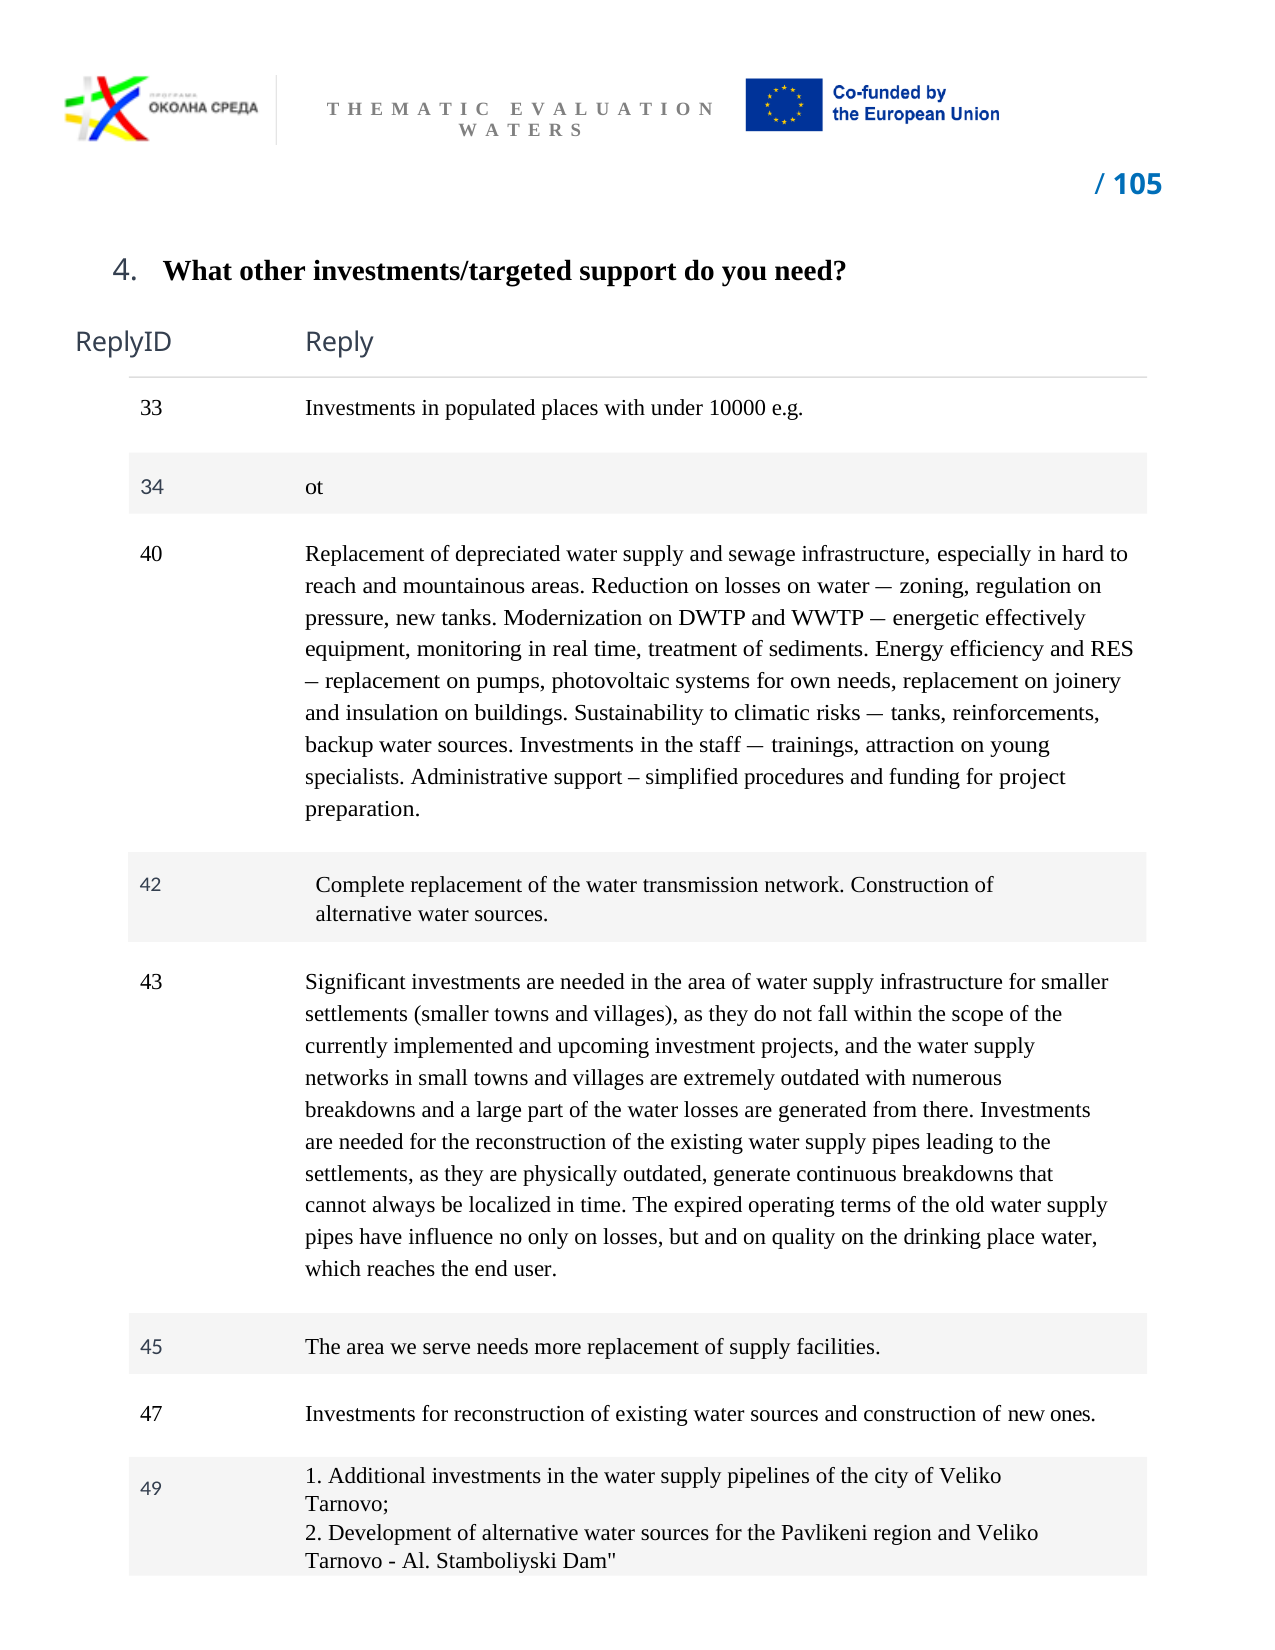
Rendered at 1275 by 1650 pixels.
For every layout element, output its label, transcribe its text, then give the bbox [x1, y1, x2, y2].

text 33 Investments in populated places with under 10000 e.g. [140, 394, 1162, 420]
text 43 Significant investments are needed in the area of water supply infrastructure for smaller settlements (smaller towns and villages), as they do not fall within the scope of the currently implemented and upcoming investment projects, and the water supply networks in small towns and villages are extremely outdated with numerous breakdowns and a large part of the water losses are generated from there. Investments are needed for the reconstruction of the existing water supply pipes leading to the settlements, as they are physically outdated, generate continuous breakdowns that cannot always be localized in time. The expired operating terms of the old water supply pipes have influence no only on losses, but and on quality on the drinking place water, which reaches the end user. [140, 942, 1119, 1282]
text 40 Replacement of depreciated water supply and sewage infrastructure, especially in hard to reach and mountainous areas. Reduction on losses on water – zoning, regulation on pressure, new tanks. Modernization on DWTP and WWTP – energetic effectively equipment, monitoring in real time, treatment of sediments. Energy efficiency and RES – replacement on pumps, photovoltaic systems for own needs, replacement on joinery and insulation on buildings. Sustainability to climatic risks – tanks, reinforcements, backup water sources. Investments in the staff – trainings, attraction on young specialists. Administrative support – simplified procedures and funding for project preparation. [140, 514, 1135, 821]
text 47 Investments for reconstruction of existing water sources and construction of new ones. [140, 1374, 1108, 1426]
picture [48, 75, 278, 145]
subtitle ReplyID Reply [75, 322, 1162, 359]
picture [742, 75, 1002, 135]
subtitle What other investments/targeted support do you need? [112, 248, 1120, 289]
